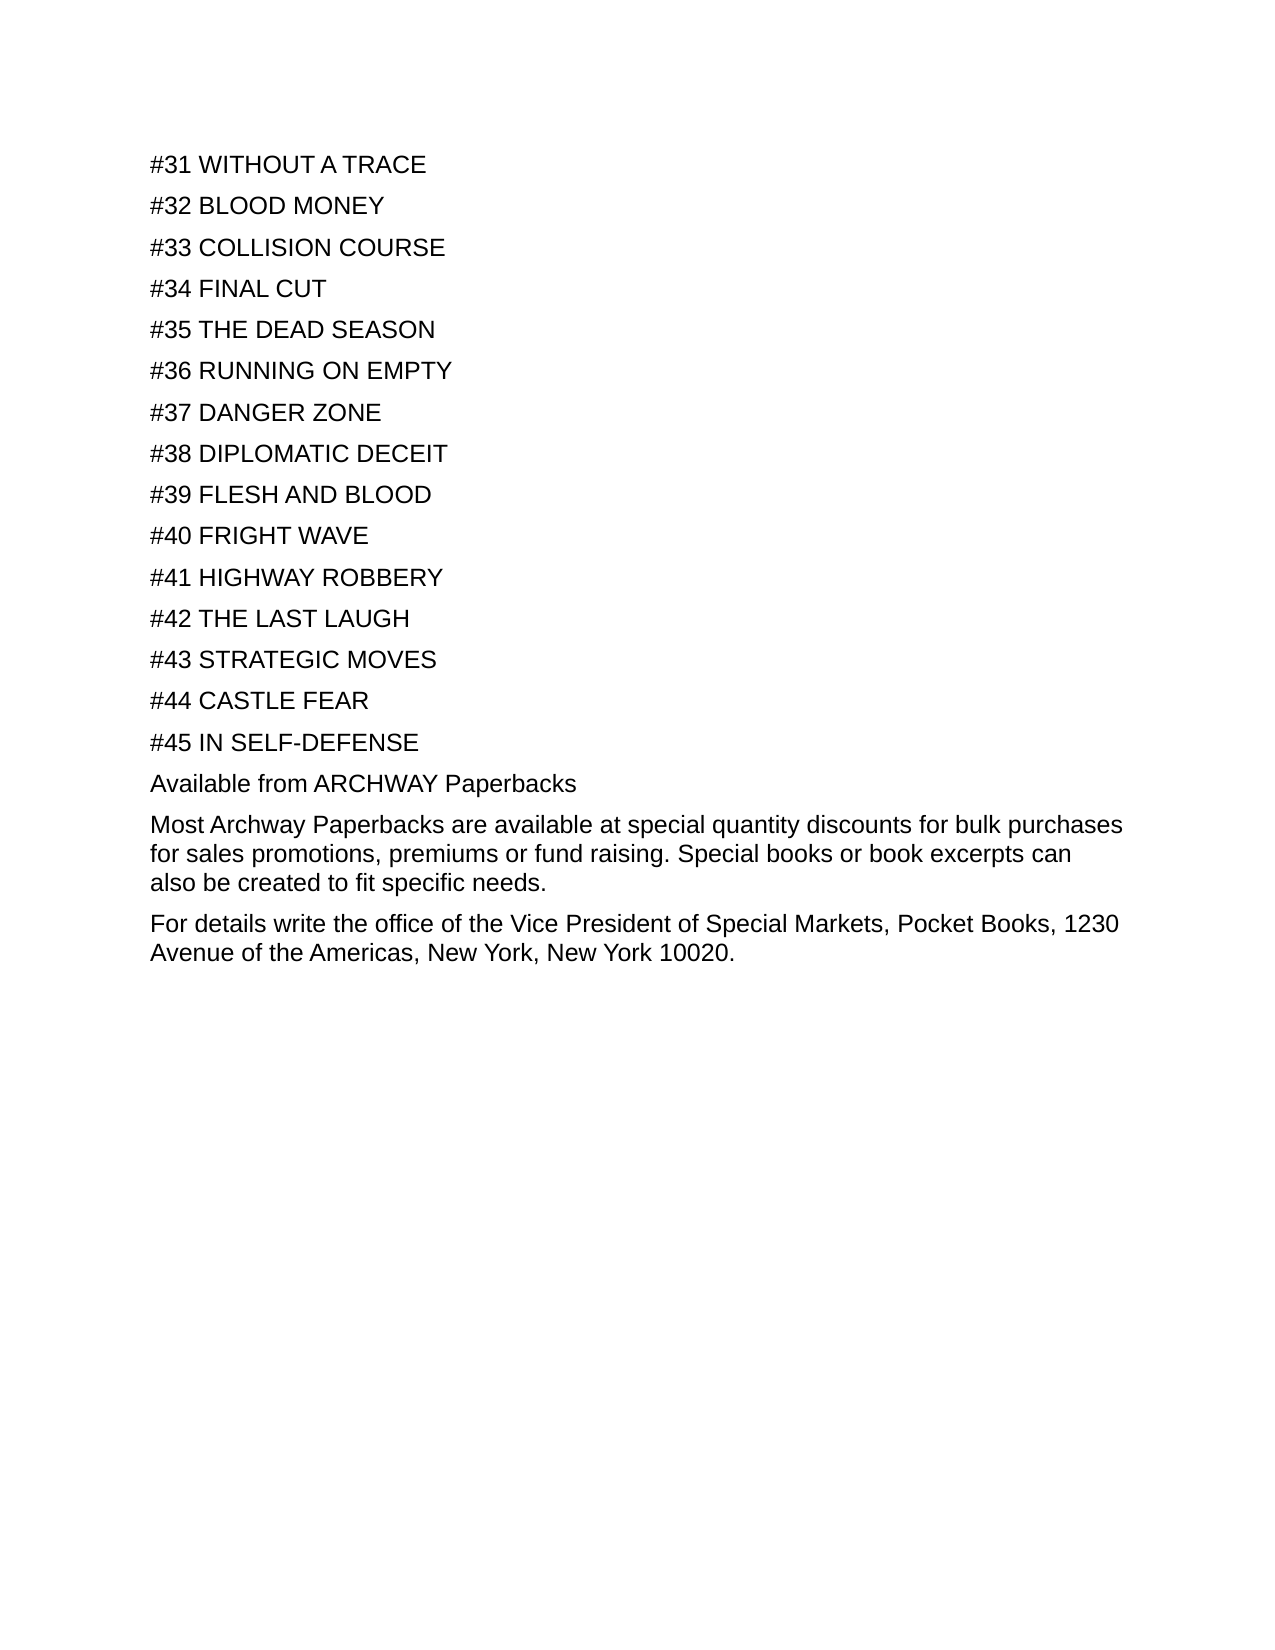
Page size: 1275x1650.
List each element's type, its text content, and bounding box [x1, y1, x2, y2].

text #36 RUNNING ON EMPTY [150, 356, 1125, 385]
text #31 WITHOUT A TRACE [150, 150, 1125, 179]
text For details write the office of the Vice President of Special Markets, Pocket Books, 1230 Avenue of the Americas, New York, New York 10020. [150, 909, 1125, 966]
text #45 IN SELF-DEFENSE [150, 727, 1125, 756]
text #44 CASTLE FEAR [150, 686, 1125, 715]
text #41 HIGHWAY ROBBERY [150, 562, 1125, 591]
text #33 COLLISION COURSE [150, 232, 1125, 261]
text #38 DIPLOMATIC DECEIT [150, 439, 1125, 467]
text #42 THE LAST LAUGH [150, 604, 1125, 632]
text #34 FINAL CUT [150, 274, 1125, 302]
text #40 FRIGHT WAVE [150, 521, 1125, 550]
text #32 BLOOD MONEY [150, 191, 1125, 220]
text #37 DANGER ZONE [150, 397, 1125, 426]
text Available from ARCHWAY Paperbacks [150, 769, 1125, 797]
text #43 STRATEGIC MOVES [150, 645, 1125, 674]
text Most Archway Paperbacks are available at special quantity discounts for bulk purchases for sales promotions, premiums or fund raising. Special books or book excerpts can also be created to fit specific needs. [150, 810, 1125, 896]
text #39 FLESH AND BLOOD [150, 480, 1125, 509]
text #35 THE DEAD SEASON [150, 315, 1125, 344]
